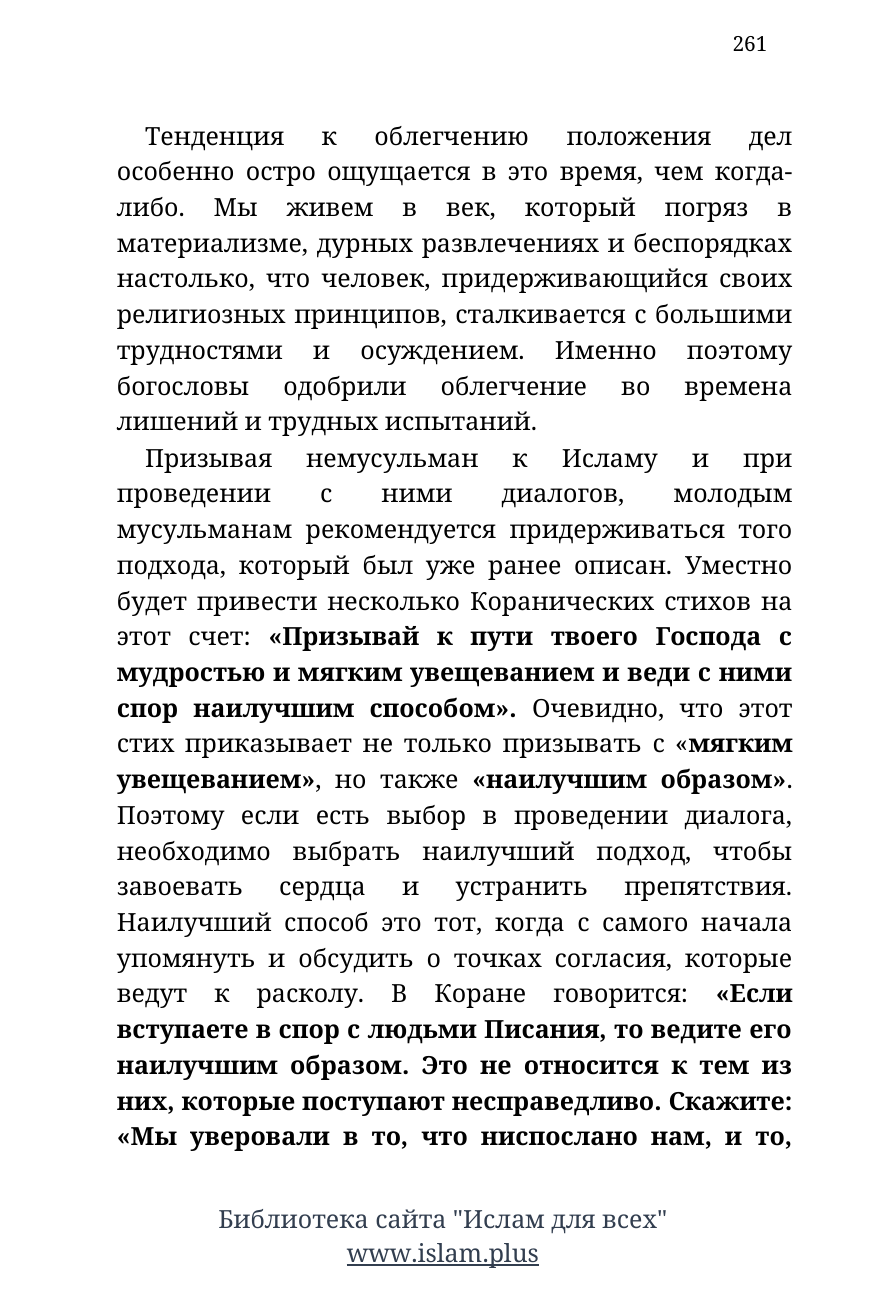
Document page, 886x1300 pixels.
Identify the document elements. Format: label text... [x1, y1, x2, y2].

text Тенденция к облегчению положения дел особенно остро ощущается в это время, чем когда-либо. Мы живем в век, который погряз в материализме, дурных развлечениях и беспорядках настолько, что человек, придерживающийся своих религиозных принципов, сталкивается с большими трудностями и осуждением. Именно поэтому богословы одобрили облегчение во времена лишений и трудных испытаний. [117, 118, 793, 438]
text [117, 440, 793, 1153]
